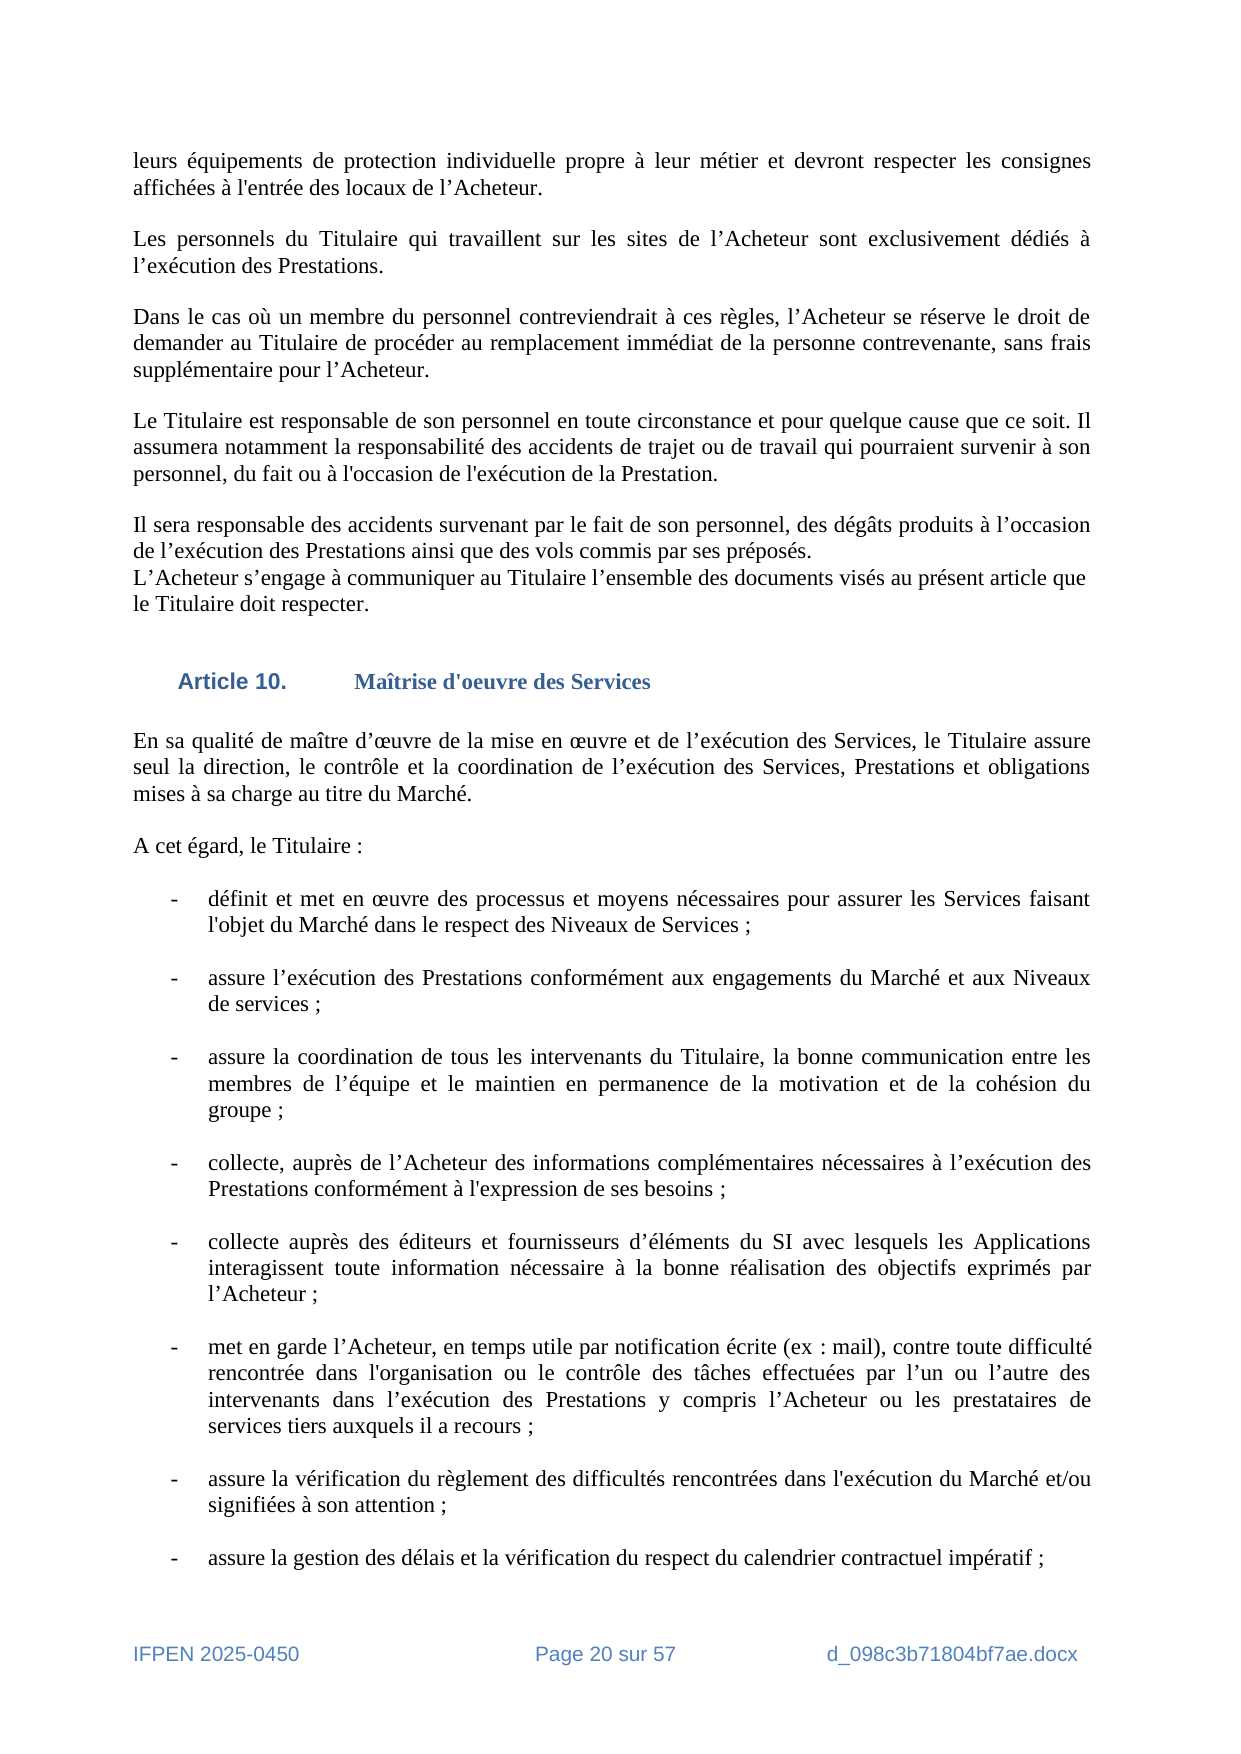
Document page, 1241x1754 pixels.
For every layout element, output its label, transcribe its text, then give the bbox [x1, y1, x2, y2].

text L’Acheteur s’engage à communiquer au Titulaire l’ensemble des documents visés au présent article que le Titulaire doit respecter. [133, 564, 1093, 617]
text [133, 148, 1093, 200]
text Le Titulaire est responsable de son personnel en toute circonstance et pour quelque cause que ce soit. Il assumera notamment la responsabilité des accidents de trajet ou de travail qui pourraient survenir à son personnel, du fait ou à l'occasion de l'exécution de la Prestation. [133, 407, 1093, 486]
list met en garde l’Acheteur, en temps utile par notification écrite (ex : mail), contre toute difficulté rencontrée dans l'organisation ou le contrôle des tâches effectuées par l’un ou l’autre des intervenants dans l’exécution des Prestations y compris l’Acheteur ou les prestataires de services tiers auxquels il a recours ; [170, 1333, 1093, 1438]
list assure l’exécution des Prestations conformément aux engagements du Marché et aux Niveaux de services ; [170, 964, 1093, 1017]
text A cet égard, le Titulaire : [133, 832, 1093, 859]
list assure la coordination de tous les intervenants du Titulaire, la bonne communication entre les membres de l’équipe et le maintien en permanence de la motivation et de la cohésion du groupe ; [170, 1043, 1093, 1122]
text Il sera responsable des accidents survenant par le fait de son personnel, des dégâts produits à l’occasion de l’exécution des Prestations ainsi que des vols commis par ses préposés. [133, 511, 1093, 564]
list définit et met en œuvre des processus et moyens nécessaires pour assurer les Services faisant l'objet du Marché dans le respect des Niveaux de Services ; [170, 885, 1093, 938]
subtitle Maîtrise d'oeuvre des Services [177, 668, 1093, 694]
text Les personnels du Titulaire qui travaillent sur les sites de l’Acheteur sont exclusivement dédiés à l’exécution des Prestations. [133, 225, 1093, 278]
list collecte auprès des éditeurs et fournisseurs d’éléments du SI avec lesquels les Applications interagissent toute information nécessaire à la bonne réalisation des objectifs exprimés par l’Acheteur ; [170, 1228, 1093, 1307]
list collecte, auprès de l’Acheteur des informations complémentaires nécessaires à l’exécution des Prestations conformément à l'expression de ses besoins ; [170, 1149, 1093, 1201]
list assure la gestion des délais et la vérification du respect du calendrier contractuel impératif ; [170, 1544, 1093, 1570]
text Dans le cas où un membre du personnel contreviendrait à ces règles, l’Acheteur se réserve le droit de demander au Titulaire de procéder au remplacement immédiat de la personne contrevenante, sans frais supplémentaire pour l’Acheteur. [133, 303, 1093, 382]
text En sa qualité de maître d’œuvre de la mise en œuvre et de l’exécution des Services, le Titulaire assure seul la direction, le contrôle et la coordination de l’exécution des Services, Prestations et obligations mises à sa charge au titre du Marché. [133, 727, 1093, 806]
list assure la vérification du règlement des difficultés rencontrées dans l'exécution du Marché et/ou signifiées à son attention ; [170, 1465, 1093, 1518]
